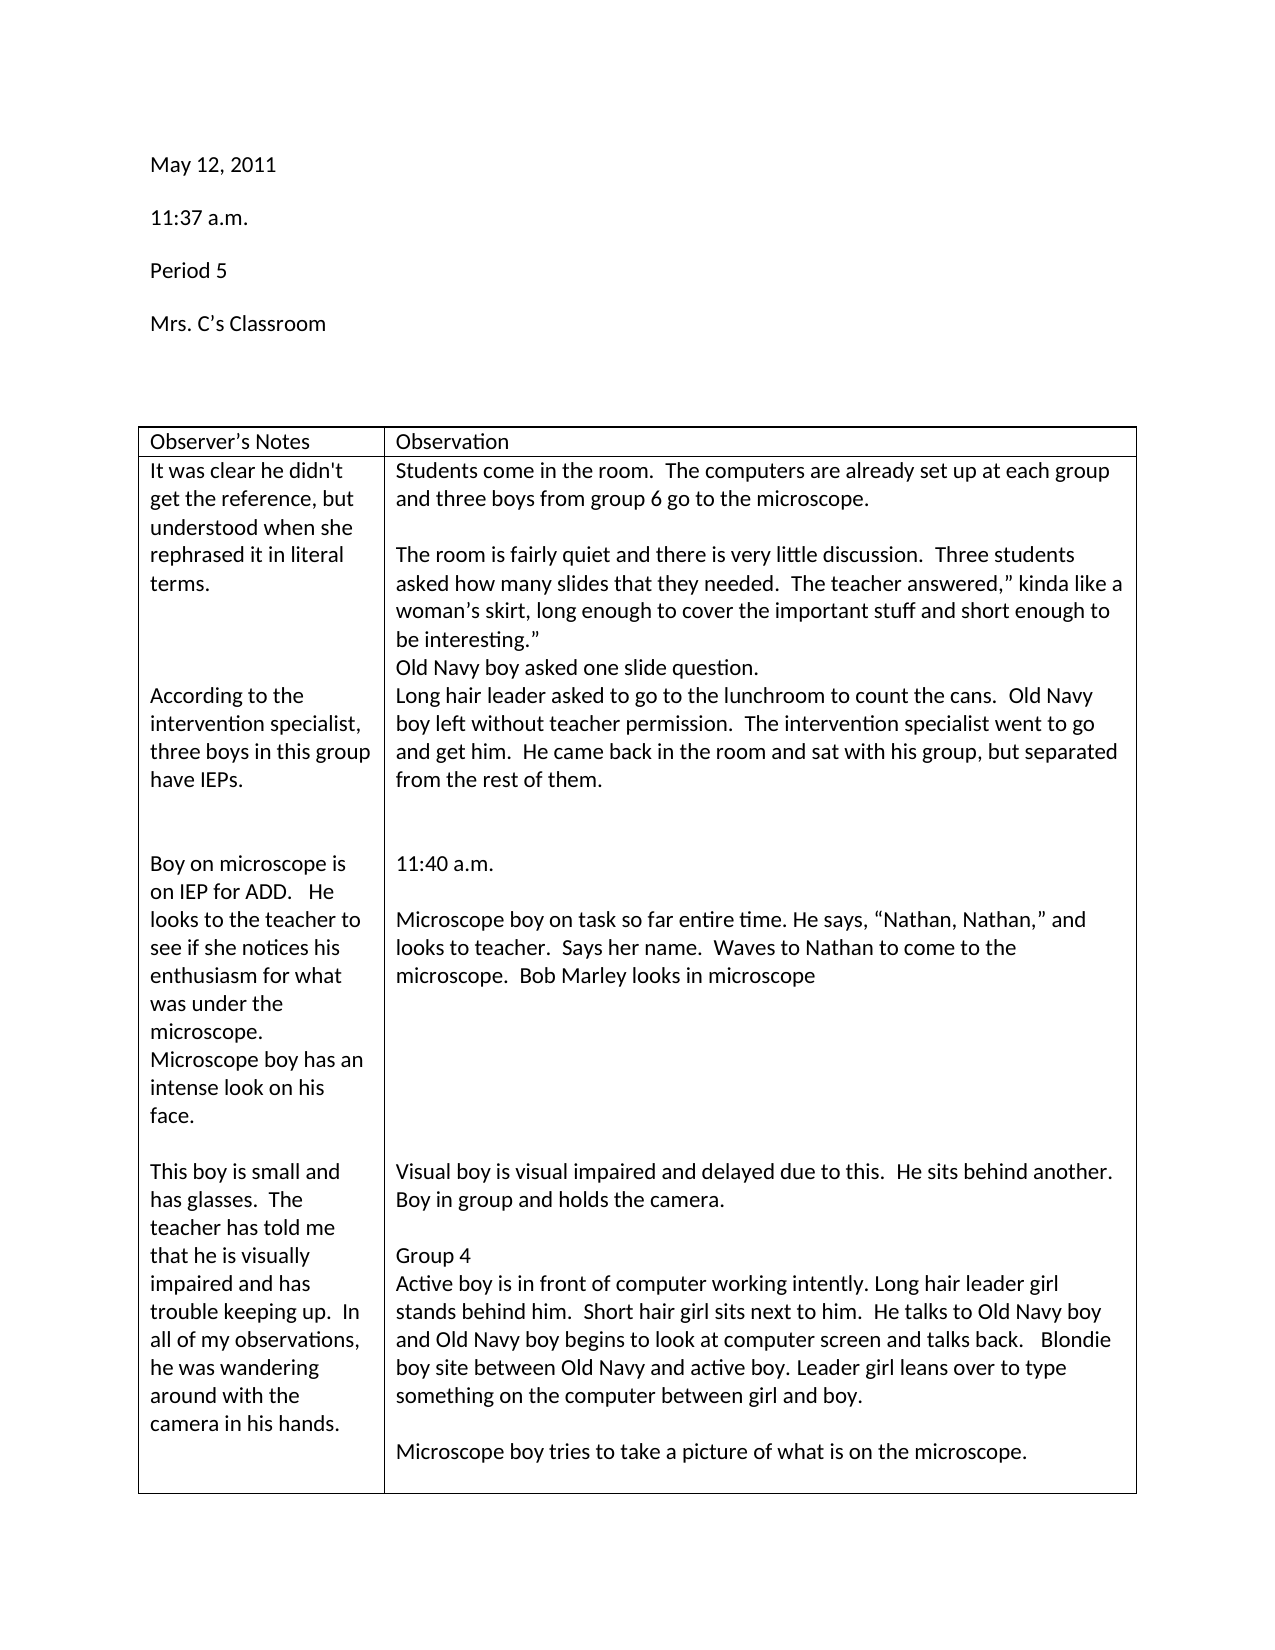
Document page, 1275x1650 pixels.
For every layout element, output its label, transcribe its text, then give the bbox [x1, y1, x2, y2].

text Period 5 [150, 256, 1125, 284]
text 11:37 a.m. [150, 203, 1125, 231]
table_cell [385, 457, 1136, 1493]
text Mrs. C’s Classroom [150, 309, 1125, 401]
table_header Observation [385, 428, 1136, 456]
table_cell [139, 457, 384, 1493]
table_header Observer’s Notes [139, 428, 384, 456]
text May 12, 2011 [150, 150, 1125, 178]
